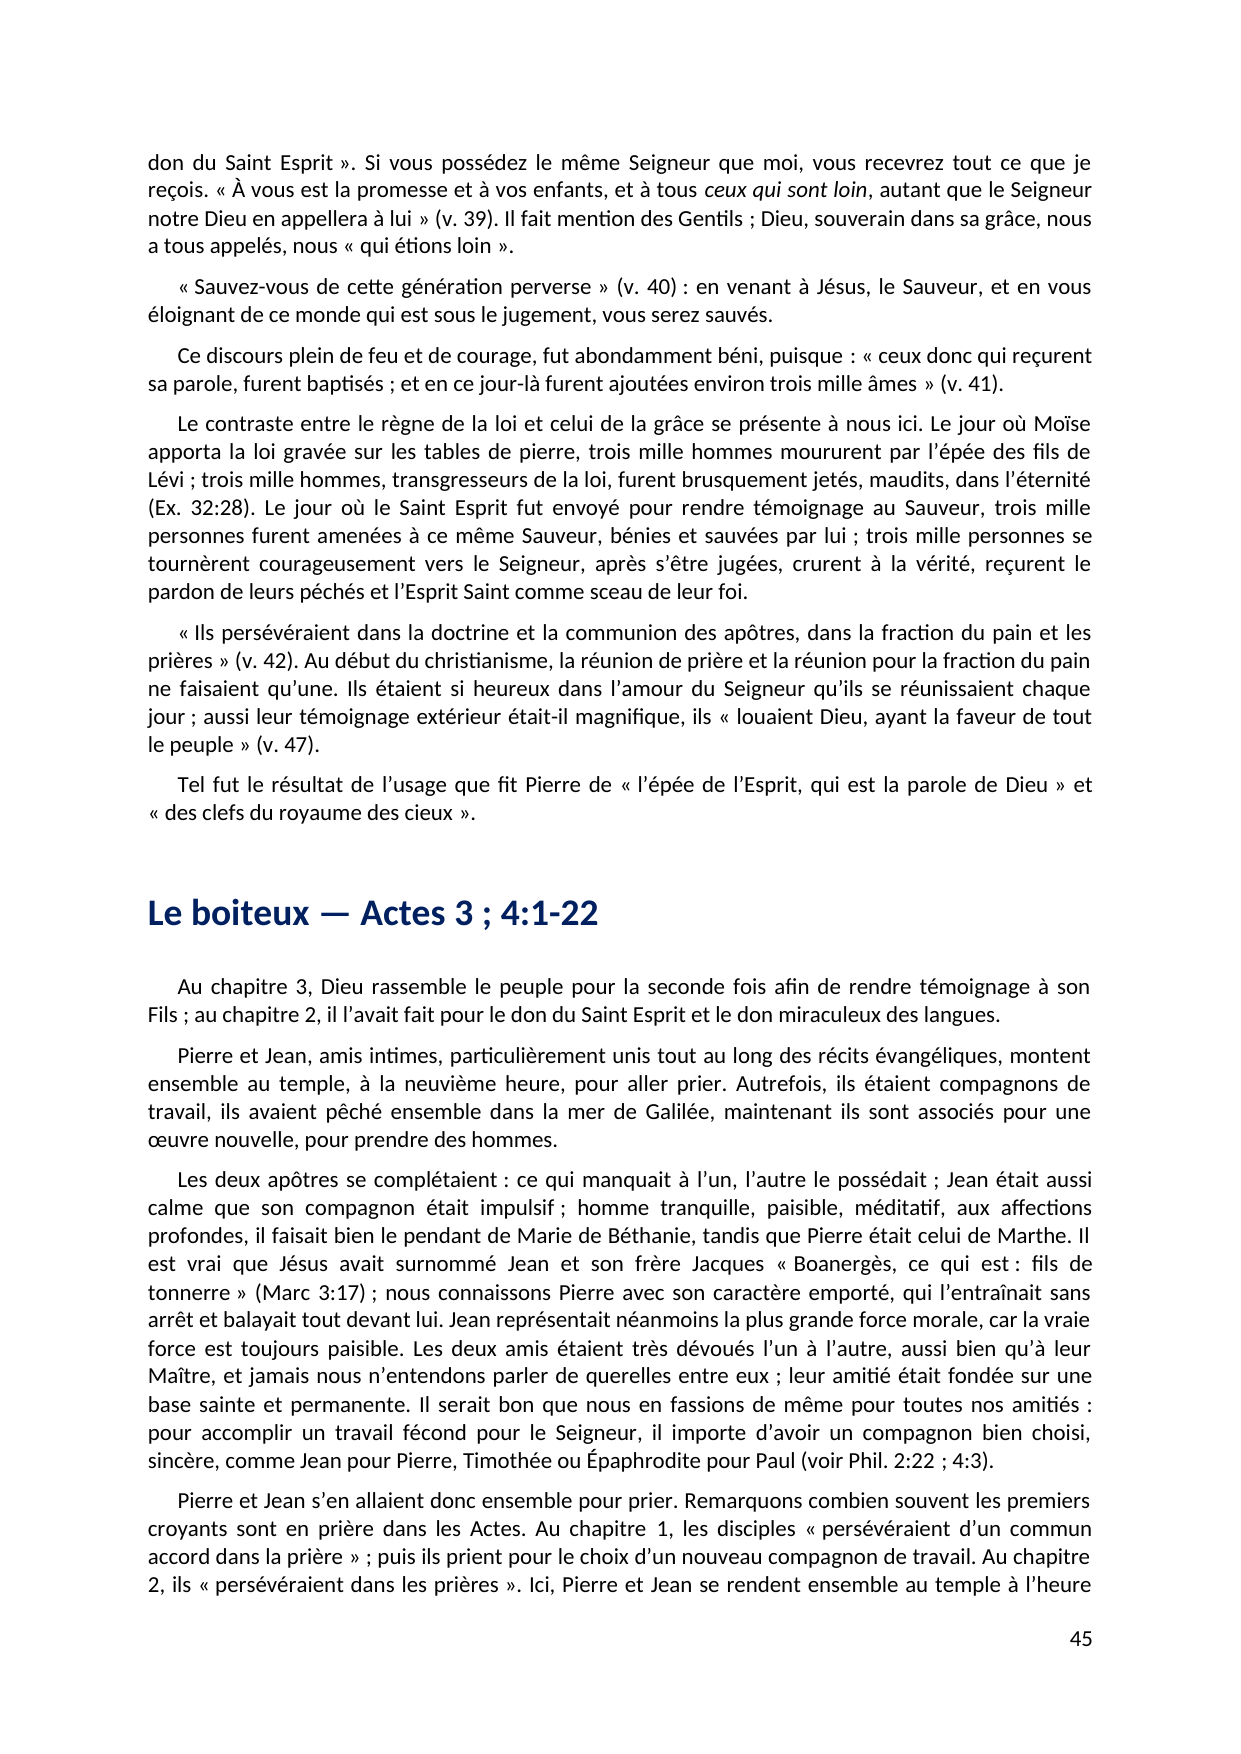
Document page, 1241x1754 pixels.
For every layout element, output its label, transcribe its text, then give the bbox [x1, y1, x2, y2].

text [148, 1486, 1093, 1598]
text Au chapitre 3, Dieu rassemble le peuple pour la seconde fois afin de rendre témoignage à son Fils ; au chapitre 2, il l’avait fait pour le don du Saint Esprit et le don miraculeux des langues. [148, 972, 1093, 1028]
text Le contraste entre le règne de la loi et celui de la grâce se présente à nous ici. Le jour où Moïse apporta la loi gravée sur les tables de pierre, trois mille hommes moururent par l’épée des fils de Lévi ; trois mille hommes, transgresseurs de la loi, furent brusquement jetés, maudits, dans l’éternité (Ex. 32:28). Le jour où le Saint Esprit fut envoyé pour rendre témoignage au Sauveur, trois mille personnes furent amenées à ce même Sauveur, bénies et sauvées par lui ; trois mille personnes se tournèrent courageusement vers le Seigneur, après s’être jugées, crurent à la vérité, reçurent le pardon de leurs péchés et l’Esprit Saint comme sceau de leur foi. [148, 409, 1093, 605]
text Les deux apôtres se complétaient : ce qui manquait à l’un, l’autre le possédait ; Jean était aussi calme que son compagnon était impulsif ; homme tranquille, paisible, méditatif, aux affections profondes, il faisait bien le pendant de Marie de Béthanie, tandis que Pierre était celui de Marthe. Il est vrai que Jésus avait surnommé Jean et son frère Jacques « Boanergès, ce qui est : fils de tonnerre » (Marc 3:17) ; nous connaissons Pierre avec son caractère emporté, qui l’entraînait sans arrêt et balayait tout devant lui. Jean représentait néanmoins la plus grande force morale, car la vraie force est toujours paisible. Les deux amis étaient très dévoués l’un à l’autre, aussi bien qu’à leur Maître, et jamais nous n’entendons parler de querelles entre eux ; leur amitié était fondée sur une base sainte et permanente. Il serait bon que nous en fassions de même pour toutes nos amitiés : pour accomplir un travail fécond pour le Seigneur, il importe d’avoir un compagnon bien choisi, sincère, comme Jean pour Pierre, Timothée ou Épaphrodite pour Paul (voir Phil. 2:22 ; 4:3). [148, 1166, 1093, 1474]
text Tel fut le résultat de l’usage que fit Pierre de « l’épée de l’Esprit, qui est la parole de Dieu » et « des clefs du royaume des cieux ». [148, 771, 1093, 827]
text Pierre et Jean, amis intimes, particulièrement unis tout au long des récits évangéliques, montent ensemble au temple, à la neuvième heure, pour aller prier. Autrefois, ils étaient compagnons de travail, ils avaient pêché ensemble dans la mer de Galilée, maintenant ils sont associés pour une œuvre nouvelle, pour prendre des hommes. [148, 1041, 1093, 1153]
text Ce discours plein de feu et de courage, fut abondamment béni, puisque : « ceux donc qui reçurent sa parole, furent baptisés ; et en ce jour-là furent ajoutées environ trois mille âmes » (v. 41). [148, 341, 1093, 397]
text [148, 148, 1093, 260]
text « Sauvez-vous de cette génération perverse » (v. 40) : en venant à Jésus, le Sauveur, et en vous éloignant de ce monde qui est sous le jugement, vous serez sauvés. [148, 272, 1093, 328]
subtitle Le boiteux — Actes 3 ; 4:1-22 [148, 889, 1093, 935]
text « Ils persévéraient dans la doctrine et la communion des apôtres, dans la fraction du pain et les prières » (v. 42). Au début du christianisme, la réunion de prière et la réunion pour la fraction du pain ne faisaient qu’une. Ils étaient si heureux dans l’amour du Seigneur qu’ils se réunissaient chaque jour ; aussi leur témoignage extérieur était-il magnifique, ils « louaient Dieu, ayant la faveur de tout le peuple » (v. 47). [148, 618, 1093, 758]
